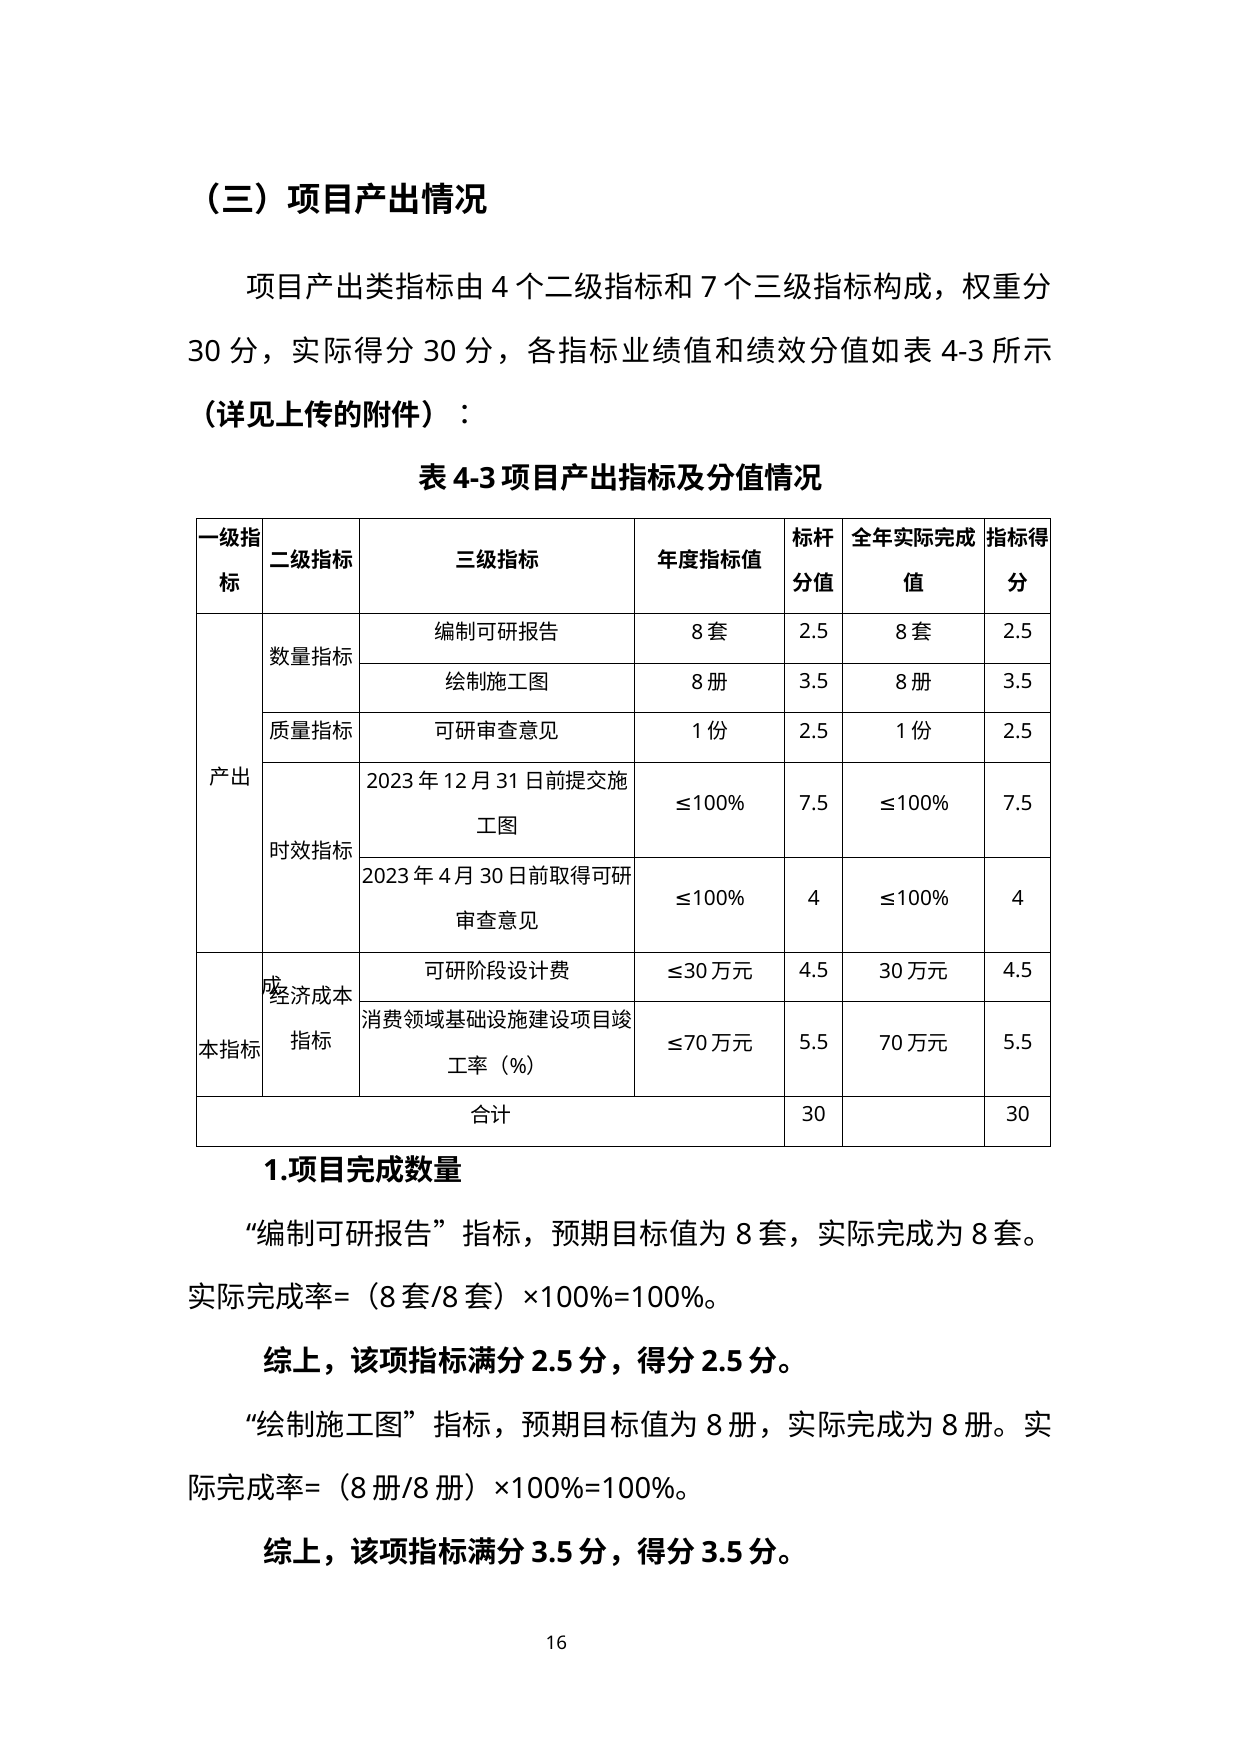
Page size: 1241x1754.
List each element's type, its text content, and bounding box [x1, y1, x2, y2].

text “绘制施工图”指标，预期目标值为8册，实际完成为8册。实际完成率=（8册/8册）×100%=100%。 [187, 1401, 1053, 1507]
table_cell 编制可研报告 [360, 614, 634, 663]
table_cell 可研审查意见 [360, 713, 634, 762]
table_header 一级指标 [197, 519, 262, 613]
table_cell 1份 [843, 713, 984, 762]
table_cell ≤70万元 [635, 1002, 784, 1096]
table_cell ≤100% [635, 858, 784, 952]
table_header 年度指标值 [635, 519, 784, 613]
table_cell 4 [785, 858, 842, 952]
table_cell 4.5 [785, 953, 842, 1001]
table_cell 2.5 [785, 713, 842, 762]
table_cell 可研阶段设计费 [360, 953, 634, 1001]
table_cell ≤30万元 [635, 953, 784, 1001]
table_cell 2.5 [985, 614, 1050, 663]
table_cell 2023年4月30日前取得可研审查意见 [360, 858, 634, 952]
table_cell 30 [785, 1097, 842, 1146]
table_cell 质量指标 [263, 713, 359, 762]
table_header 指标得分 [985, 519, 1050, 613]
table_cell 7.5 [785, 763, 842, 857]
table_cell 2023年12月31日前提交施工图 [360, 763, 634, 857]
table_header 三级指标 [360, 519, 634, 613]
table_cell 产出 [197, 614, 262, 952]
table_cell ≤100% [843, 858, 984, 952]
table_cell 5.5 [785, 1002, 842, 1096]
text 综上，该项指标满分2.5分，得分2.5分。 [187, 1338, 1053, 1380]
table_cell 8册 [635, 664, 784, 712]
text 项目产出类指标由4个二级指标和7个三级指标构成，权重分30分，实际得分30分，各指标业绩值和绩效分值如表4-3所示（详见上传的附件）： [187, 263, 1053, 433]
table_cell 成本指标 [197, 953, 262, 1096]
table_cell 3.5 [985, 664, 1050, 712]
table_cell 4 [985, 858, 1050, 952]
table_cell 3.5 [785, 664, 842, 712]
table_cell 合计 [197, 1097, 784, 1146]
table_cell 消费领域基础设施建设项目竣工率（%） [360, 1002, 634, 1096]
table_cell 2.5 [985, 713, 1050, 762]
table_cell 经济成本指标 [263, 953, 359, 1096]
table_cell 8套 [843, 614, 984, 663]
text 1.项目完成数量 [187, 1147, 1053, 1189]
table_cell 2.5 [785, 614, 842, 663]
text “编制可研报告”指标，预期目标值为8套，实际完成为8套。实际完成率=（8套/8套）×100%=100%。 [187, 1210, 1053, 1316]
table_header 二级指标 [263, 519, 359, 613]
table_cell 绘制施工图 [360, 664, 634, 712]
table_cell 8套 [635, 614, 784, 663]
table_cell 4.5 [985, 953, 1050, 1001]
text 综上，该项指标满分3.5分，得分3.5分。 [187, 1529, 1053, 1571]
table_header 全年实际完成值 [843, 519, 984, 613]
table_cell 7.5 [985, 763, 1050, 857]
table_cell 5.5 [985, 1002, 1050, 1096]
table_cell 1份 [635, 713, 784, 762]
table_cell 70万元 [843, 1002, 984, 1096]
table_cell ≤100% [635, 763, 784, 857]
table_cell 30万元 [843, 953, 984, 1001]
text 表4-3项目产出指标及分值情况 [187, 455, 1053, 497]
subtitle （三）项目产出情况 [187, 154, 1053, 239]
table_cell 30 [985, 1097, 1050, 1146]
table_cell 数量指标 [263, 614, 359, 712]
table_header 标杆分值 [785, 519, 842, 613]
table_cell [843, 1097, 984, 1146]
table_cell 8册 [843, 664, 984, 712]
table_cell ≤100% [843, 763, 984, 857]
table_cell 时效指标 [263, 763, 359, 952]
